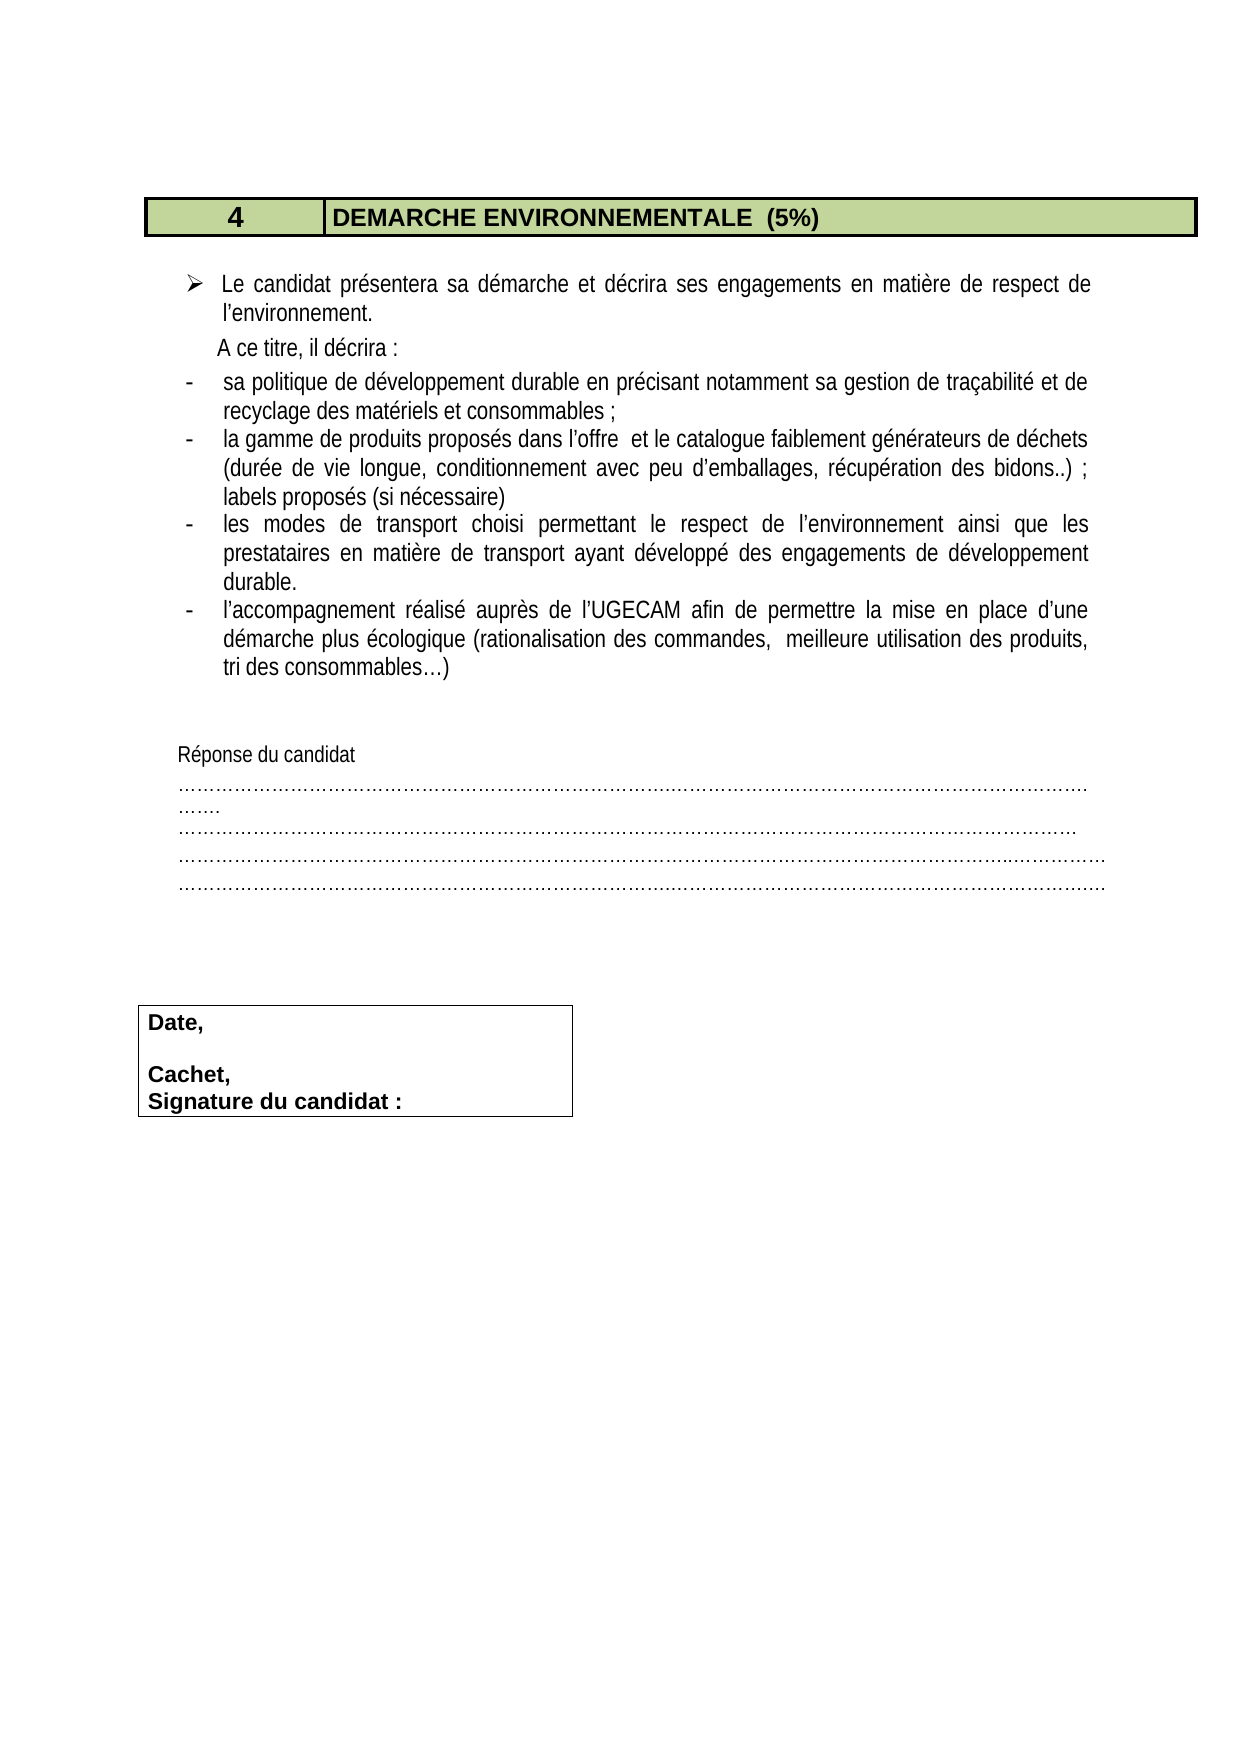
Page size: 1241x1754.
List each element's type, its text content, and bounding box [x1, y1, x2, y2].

text ……………………………………………………………………………………………………………………..…………… [177, 845, 1110, 866]
text Date, [139, 1006, 572, 1035]
table_header DEMARCHE ENVIRONNEMENTALE (5%) [326, 200, 1194, 234]
text …………………………………………………………………….………………………………………………………….… [177, 873, 1110, 894]
text Cachet, [139, 1058, 572, 1084]
table_header 4 [148, 200, 323, 234]
list l’accompagnement réalisé auprès de l’UGECAM afin de permettre la mise en place d’une démarche plus écologique (rationalisation des commandes, meilleure utilisation des produits, tri des consommables…) [185, 596, 1091, 681]
list les modes de transport choisi permettant le respect de l’environnement ainsi que les prestataires en matière de transport ayant développé des engagements de développement durable. [185, 510, 1091, 596]
list la gamme de produits proposés dans l’offre et le catalogue faiblement générateurs de déchets (durée de vie longue, conditionnement avec peu d’emballages, récupération des bidons..) ; labels proposés (si nécessaire) [185, 425, 1091, 510]
text …………………………………………………………………….………………………………………………………….…….……………………………………………………………………………………………………………………………… [177, 774, 1110, 838]
text A ce titre, il décrira : [148, 333, 1093, 362]
text Signature du candidat : [139, 1084, 572, 1116]
text Réponse du candidat [177, 741, 1110, 768]
list sa politique de développement durable en précisant notamment sa gestion de traçabilité et de recyclage des matériels et consommables ; [185, 368, 1091, 425]
list Le candidat présentera sa démarche et décrira ses engagements en matière de respect de l’environnement. [185, 269, 1093, 327]
